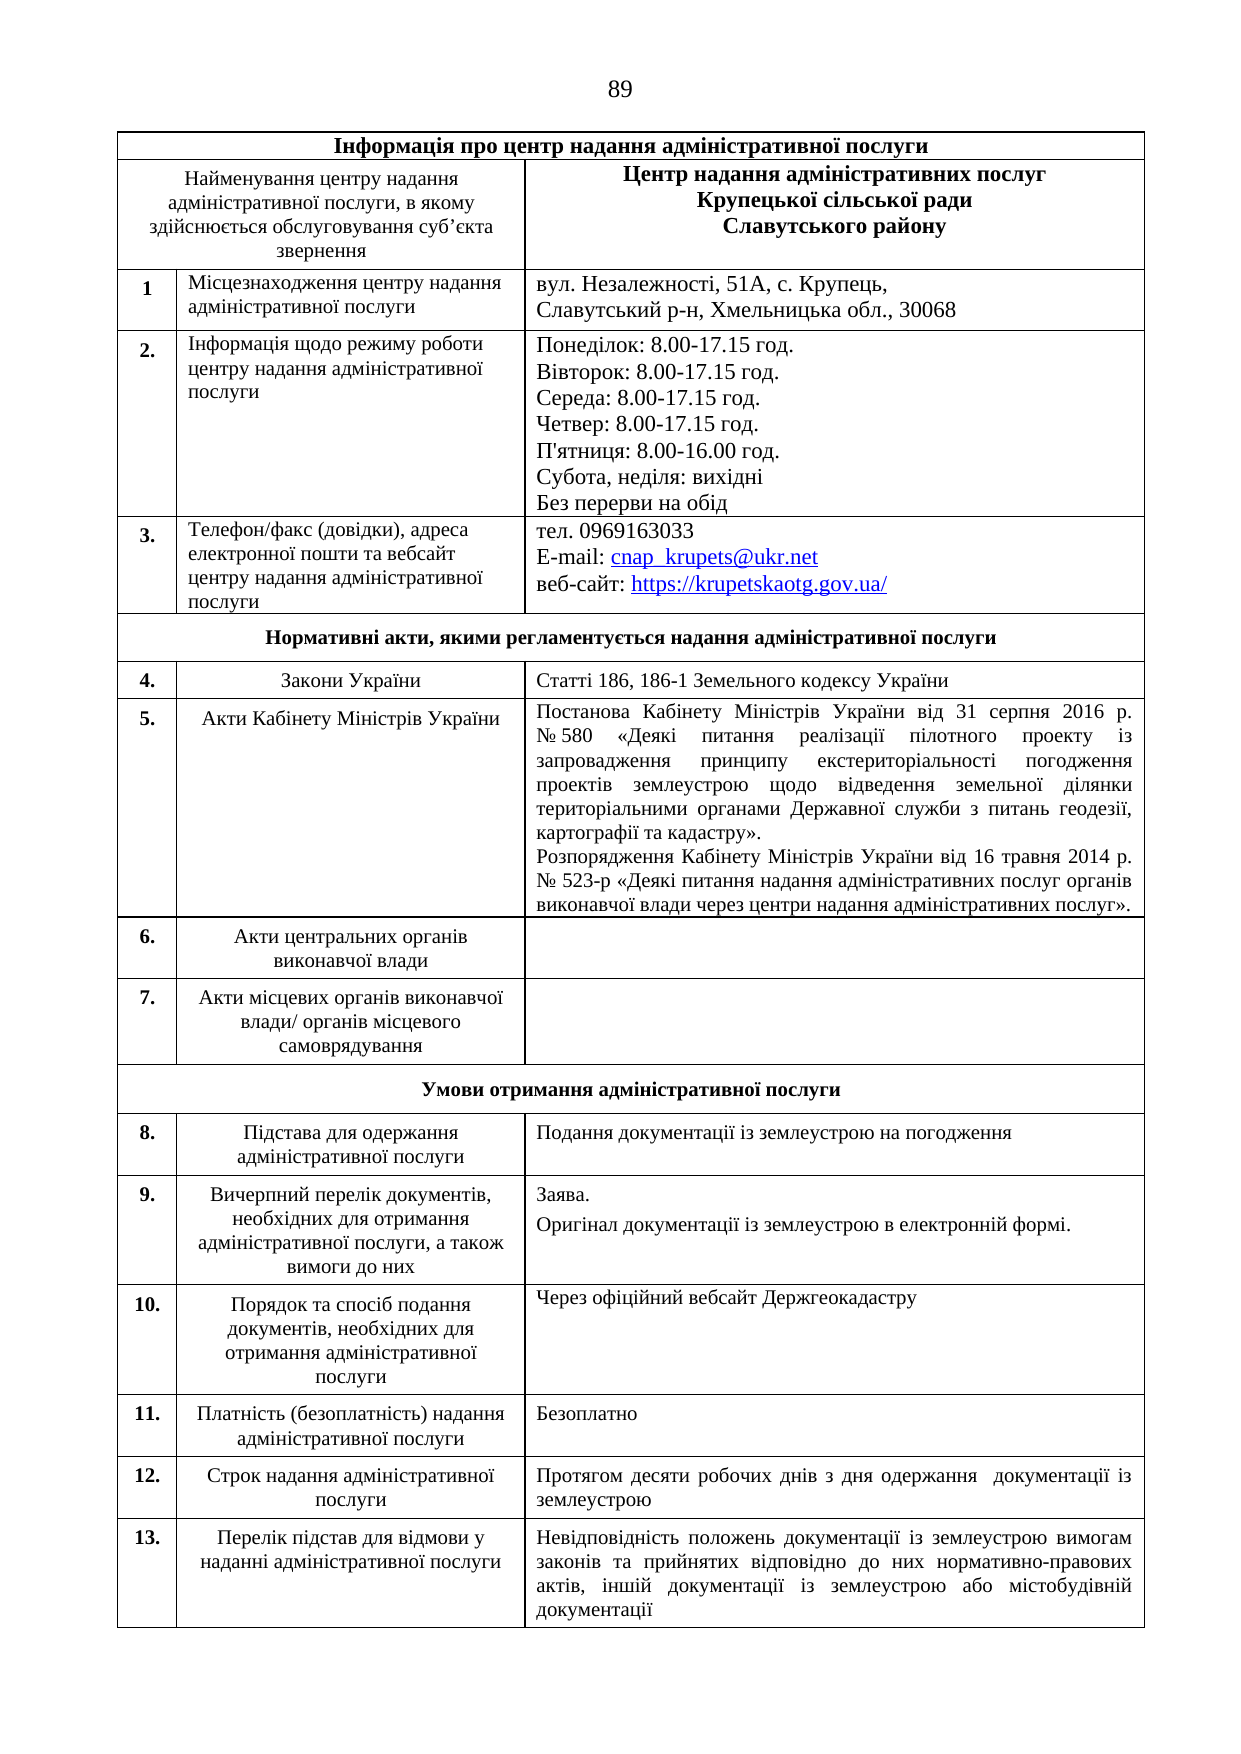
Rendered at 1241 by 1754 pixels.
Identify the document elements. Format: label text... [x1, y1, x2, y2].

table_cell Порядок та спосіб подання документів, необхідних для отримання адміністративної послуги [177, 1285, 524, 1394]
table_cell Центр надання адміністративних послуг Крупецької сільської ради Славутського району [526, 160, 1144, 268]
table_cell Строк надання адміністративної послуги [177, 1457, 524, 1517]
table_cell [526, 979, 1144, 1064]
table_cell 5. [118, 699, 176, 916]
table_cell Підстава для одержання адміністративної послуги [177, 1114, 524, 1174]
table_cell Інформація щодо режиму роботи центру надання адміністративної послуги [177, 331, 524, 516]
table_cell Заява. Оригінал документації із землеустрою в електронній формі. [526, 1176, 1144, 1284]
table_cell Акти Кабінету Міністрів України [177, 699, 524, 916]
table_cell Протягом десяти робочих днів з дня одержання документації із землеустрою [526, 1457, 1144, 1517]
table_cell 11. [118, 1395, 176, 1456]
table_cell 1 [118, 270, 176, 330]
table_cell Перелік підстав для відмови у наданні адміністративної послуги [177, 1519, 524, 1627]
table_cell 3. [118, 517, 176, 613]
table_cell 6. [118, 918, 176, 978]
table_cell Акти центральних органів виконавчої влади [177, 918, 524, 978]
table_cell Найменування центру надання адміністративної послуги, в якому здійснюється обслуговування суб’єкта звернення [118, 160, 524, 268]
table_cell вул. Незалежності, 51А, с. Крупець, Славутський р-н, Хмельницька обл., 30068 [526, 270, 1144, 330]
table_cell Невідповідність положень документації із землеустрою вимогам законів та прийнятих відповідно до них нормативно-правових актів, іншій документації із землеустрою або містобудівній документації [526, 1519, 1144, 1627]
table_cell Безоплатно [526, 1395, 1144, 1456]
table_cell Через офіційний вебсайт Держгеокадастру [526, 1285, 1144, 1394]
table_cell Подання документації із землеустрою на погодження [526, 1114, 1144, 1174]
table_cell Постанова Кабінету Міністрів України від 31 серпня 2016 р. № 580 «Деякі питання реалізації пілотного проекту із запровадження принципу екстериторіальності погодження проектів землеустрою щодо відведення земельної ділянки територіальними органами Державної служби з питань геодезії, картографії та кадастру». Розпорядження Кабінету Міністрів України від 16 травня 2014 р. № 523-р «Деякі питання надання адміністративних послуг органів виконавчої влади через центри надання адміністративних послуг». [526, 699, 1144, 916]
table_cell 9. [118, 1176, 176, 1284]
table_cell Платність (безоплатність) надання адміністративної послуги [177, 1395, 524, 1456]
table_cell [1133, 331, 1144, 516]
table_cell 7. [118, 979, 176, 1064]
table_cell 4. [118, 662, 176, 698]
table_cell 8. [118, 1114, 176, 1174]
table_cell Умови отримання адміністративної послуги [118, 1065, 1144, 1113]
table_cell 12. [118, 1457, 176, 1517]
table_cell [526, 918, 1144, 978]
table_cell 2. [118, 331, 176, 516]
table_cell Вичерпний перелік документів, необхідних для отримання адміністративної послуги, а також вимоги до них [177, 1176, 524, 1284]
table_cell Акти місцевих органів виконавчої влади/ органів місцевого самоврядування [177, 979, 524, 1064]
table_cell тел. 0969163033 E-mail: cnap_krupets@ukr.net веб-сайт: https://krupetskaotg.gov.ua/ [526, 517, 1144, 613]
table_cell Статті 186, 186-1 Земельного кодексу України [526, 662, 1144, 698]
table_cell 13. [118, 1519, 176, 1627]
table_cell Нормативні акти, якими регламентується надання адміністративної послуги [118, 614, 1144, 661]
table_cell Закони України [177, 662, 524, 698]
table_header Інформація про центр надання адміністративної послуги [118, 133, 1144, 159]
table_cell 10. [118, 1285, 176, 1394]
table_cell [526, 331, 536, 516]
table_cell Телефон/факс (довідки), адреса електронної пошти та вебсайт центру надання адміністративної послуги [177, 517, 524, 613]
table_cell Місцезнаходження центру надання адміністративної послуги [177, 270, 524, 330]
